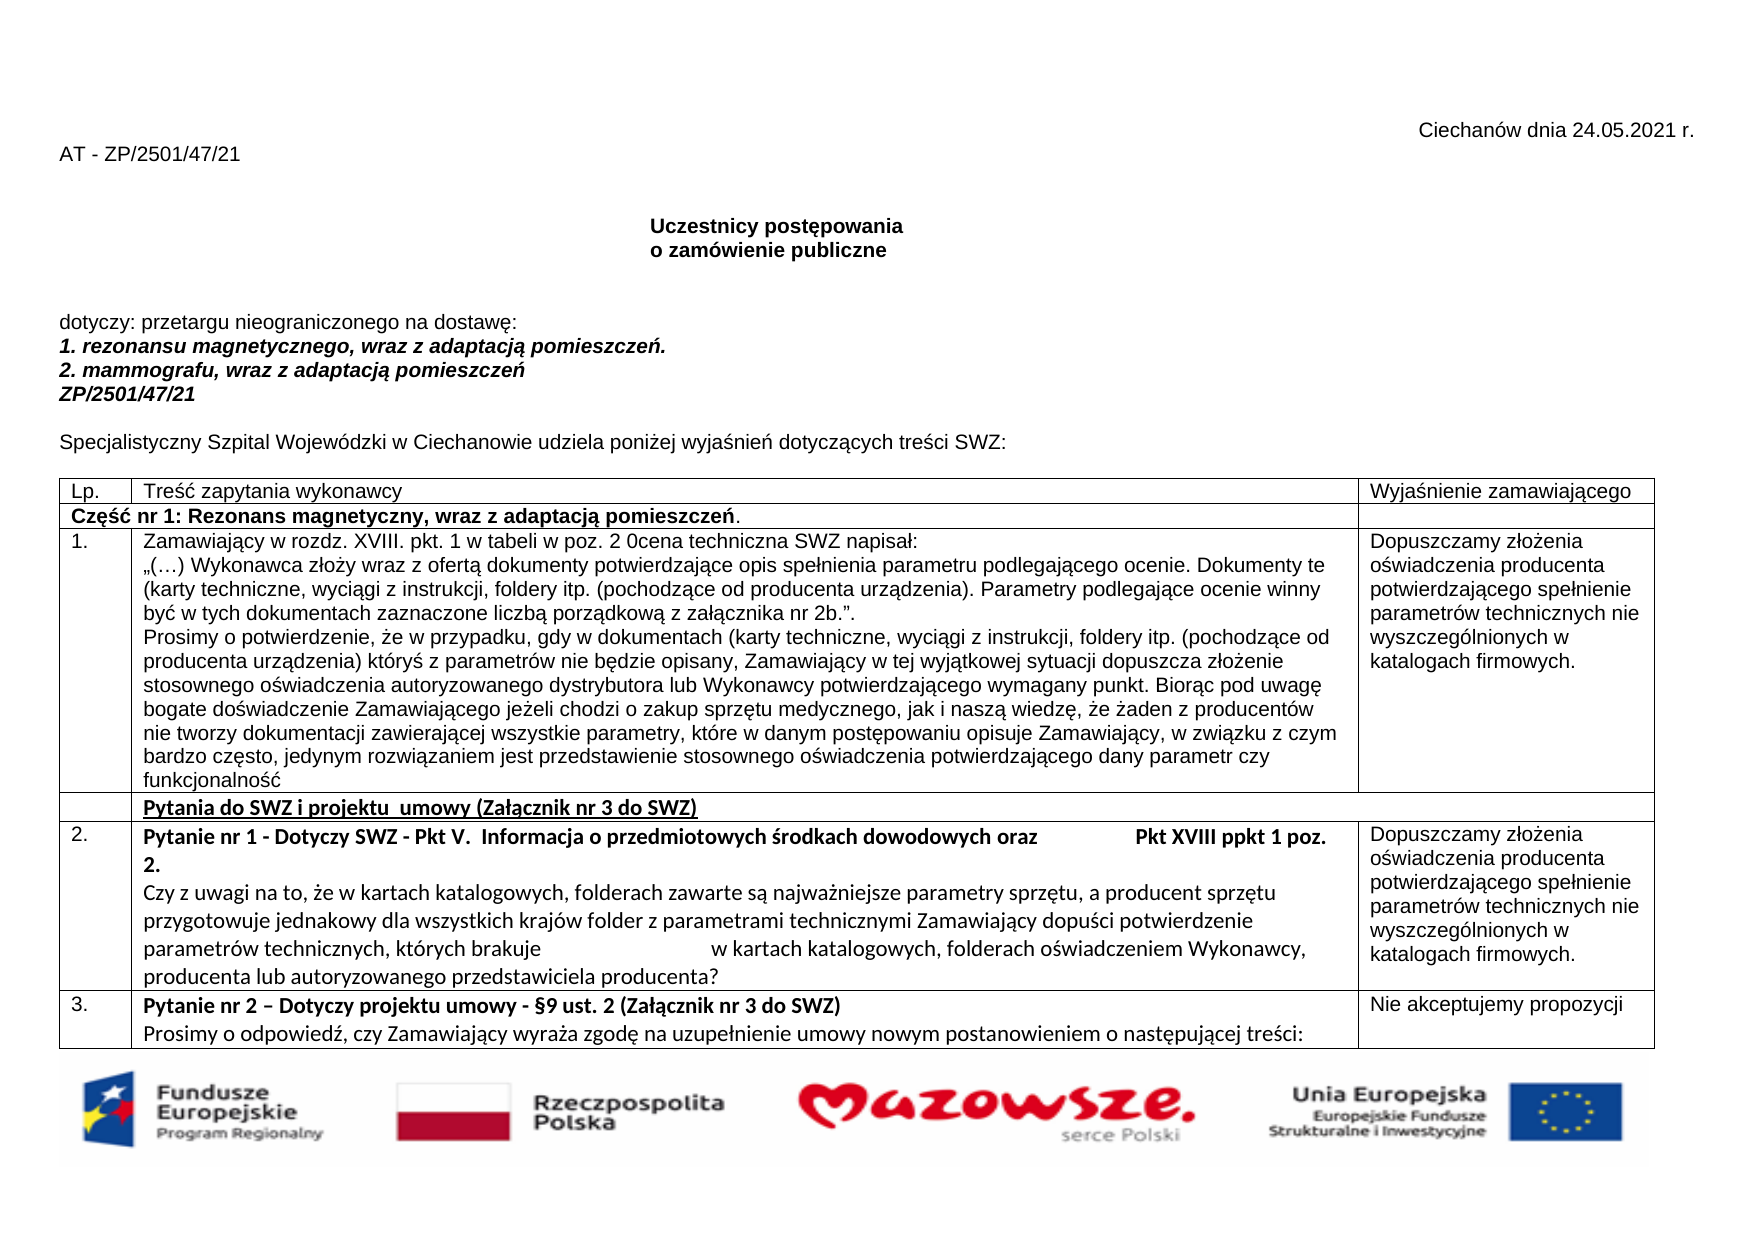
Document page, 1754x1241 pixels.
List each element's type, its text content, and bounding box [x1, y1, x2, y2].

text 1. rezonansu magnetycznego, wraz z adaptacją pomieszczeń. [59, 334, 1652, 358]
table_cell Pytanie nr 1 - Dotyczy SWZ - Pkt V. Informacja o przedmiotowych środkach dowodowych oraz Pkt XVIII ppkt 1 poz. 2. Czy z uwagi na to, że w kartach katalogowych, folderach zawarte są najważniejsze parametry sprzętu, a producent sprzętu przygotowuje jednakowy dla wszystkich krajów folder z parametrami technicznymi Zamawiający dopuści potwierdzenie parametrów technicznych, których brakuje w kartach katalogowych, folderach oświadczeniem Wykonawcy, producenta lub autoryzowanego przedstawiciela producenta? [132, 822, 1358, 990]
text ZP/2501/47/21 [59, 382, 1652, 406]
text AT - ZP/2501/47/21 [59, 142, 1695, 166]
table_cell [60, 991, 131, 1047]
text o zamówienie publiczne [59, 238, 1695, 262]
text dotyczy: przetargu nieograniczonego na dostawę: [59, 310, 1695, 334]
table_cell Zamawiający w rozdz. XVIII. pkt. 1 w tabeli w poz. 2 0cena techniczna SWZ napisał: „(…) Wykonawca złoży wraz z ofertą dokumenty potwierdzające opis spełnienia parametru podlegającego ocenie. Dokumenty te (karty techniczne, wyciągi z instrukcji, foldery itp. (pochodzące od producenta urządzenia). Parametry podlegające ocenie winny być w tych dokumentach zaznaczone liczbą porządkową z załącznika nr 2b.”. Prosimy o potwierdzenie, że w przypadku, gdy w dokumentach (karty techniczne, wyciągi z instrukcji, foldery itp. (pochodzące od producenta urządzenia) któryś z parametrów nie będzie opisany, Zamawiający w tej wyjątkowej sytuacji dopuszcza złożenie stosownego oświadczenia autoryzowanego dystrybutora lub Wykonawcy potwierdzającego wymagany punkt. Biorąc pod uwagę bogate doświadczenie Zamawiającego jeżeli chodzi o zakup sprzętu medycznego, jak i naszą wiedzę, że żaden z producentów nie tworzy dokumentacji zawierającej wszystkie parametry, które w danym postępowaniu opisuje Zamawiający, w związku z czym bardzo często, jedynym rozwiązaniem jest przedstawienie stosownego oświadczenia potwierdzającego dany parametr czy funkcjonalność [132, 529, 1358, 792]
table_cell [60, 529, 131, 792]
picture [59, 1052, 1649, 1167]
table_cell [60, 793, 131, 821]
table_header Treść zapytania wykonawcy [132, 479, 1358, 503]
table_cell Pytania do SWZ i projektu umowy (Załącznik nr 3 do SWZ) [132, 793, 1358, 821]
table_cell [1359, 793, 1654, 821]
table_cell Dopuszczamy złożenia oświadczenia producenta potwierdzającego spełnienie parametrów technicznych nie wyszczególnionych w katalogach firmowych. [1359, 822, 1654, 990]
table_cell Dopuszczamy złożenia oświadczenia producenta potwierdzającego spełnienie parametrów technicznych nie wyszczególnionych w katalogach firmowych. [1359, 529, 1654, 792]
text Ciechanów dnia 24.05.2021 r. [59, 118, 1695, 142]
table_header Lp. [60, 479, 131, 503]
text Specjalistyczny Szpital Wojewódzki w Ciechanowie udziela poniżej wyjaśnień dotyczących treści SWZ: [59, 430, 1695, 454]
table_cell Nie akceptujemy propozycji [1359, 991, 1654, 1047]
table_cell [1359, 504, 1654, 528]
text 2. mammografu, wraz z adaptacją pomieszczeń [59, 358, 1652, 382]
text Uczestnicy postępowania [59, 214, 1695, 238]
table_cell [60, 822, 131, 990]
table_cell Część nr 1: Rezonans magnetyczny, wraz z adaptacją pomieszczeń. [60, 504, 1358, 528]
table_header Wyjaśnienie zamawiającego [1359, 479, 1654, 503]
